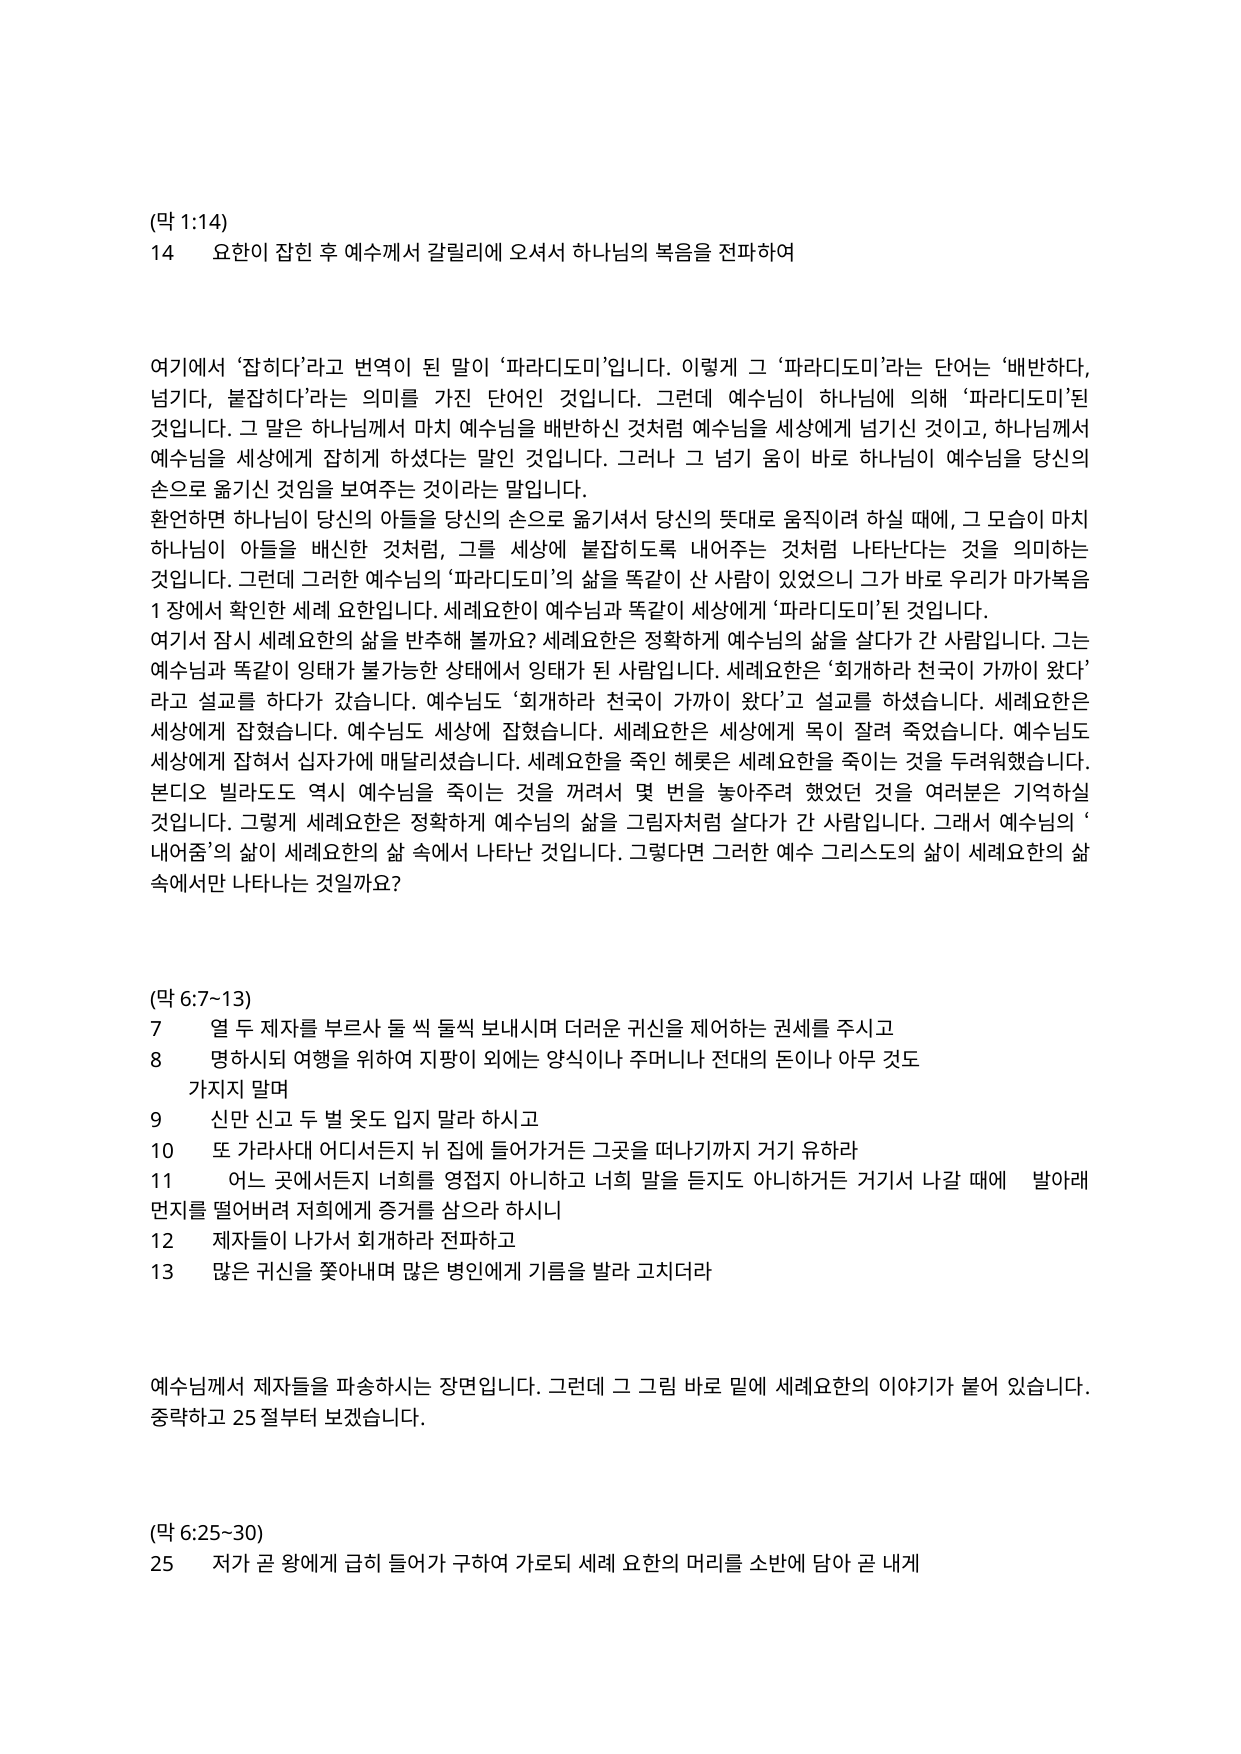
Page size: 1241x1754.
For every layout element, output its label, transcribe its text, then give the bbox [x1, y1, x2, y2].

text 7 열 두 제자를 부르사 둘 씩 둘씩 보내시며 더러운 귀신을 제어하는 권세를 주시고 [150, 1013, 1090, 1043]
text 9 신만 신고 두 벌 옷도 입지 말라 하시고 [150, 1103, 1090, 1134]
text 11 어느 곳에서든지 너희를 영접지 아니하고 너희 말을 듣지도 아니하거든 거기서 나갈 때에 발아래 먼지를 떨어버려 저희에게 증거를 삼으라 하시니 [150, 1164, 1090, 1225]
text 예수님께서 제자들을 파송하시는 장면입니다. 그런데 그 그림 바로 밑에 세례요한의 이야기가 붙어 있습니다. 중략하고 25절부터 보겠습니다. [150, 1371, 1090, 1431]
text 환언하면 하나님이 당신의 아들을 당신의 손으로 옮기셔서 당신의 뜻대로 움직이려 하실 때에, 그 모습이 마치 하나님이 아들을 배신한 것처럼, 그를 세상에 붙잡히도록 내어주는 것처럼 나타난다는 것을 의미하는 것입니다. 그런데 그러한 예수님의 ‘파라디도미’의 삶을 똑같이 산 사람이 있었으니 그가 바로 우리가 마가복음 1장에서 확인한 세례 요한입니다. 세례요한이 예수님과 똑같이 세상에게 ‘파라디도미’된 것입니다. [150, 503, 1090, 624]
text 14 요한이 잡힌 후 예수께서 갈릴리에 오셔서 하나님의 복음을 전파하여 [150, 236, 1090, 266]
text 13 많은 귀신을 쫓아내며 많은 병인에게 기름을 발라 고치더라 [150, 1255, 1090, 1285]
text 25 저가 곧 왕에게 급히 들어가 구하여 가로되 세례 요한의 머리를 소반에 담아 곧 내게 [150, 1547, 1090, 1577]
text 10 또 가라사대 어디서든지 뉘 집에 들어가거든 그곳을 떠나기까지 거기 유하라 [150, 1134, 1090, 1164]
text (막1:14) [150, 206, 1090, 236]
text 여기에서 ‘잡히다’라고 번역이 된 말이 ‘파라디도미’입니다. 이렇게 그 ‘파라디도미’라는 단어는 ‘배반하다, 넘기다, 붙잡히다’라는 의미를 가진 단어인 것입니다. 그런데 예수님이 하나님에 의해 ‘파라디도미’된 것입니다. 그 말은 하나님께서 마치 예수님을 배반하신 것처럼 예수님을 세상에게 넘기신 것이고, 하나님께서 예수님을 세상에게 잡히게 하셨다는 말인 것입니다. 그러나 그 넘기 움이 바로 하나님이 예수님을 당신의 손으로 옮기신 것임을 보여주는 것이라는 말입니다. [150, 352, 1090, 503]
text 8 명하시되 여행을 위하여 지팡이 외에는 양식이나 주머니나 전대의 돈이나 아무 것도 [150, 1043, 1090, 1073]
text (막6:7~13) [150, 982, 1090, 1013]
text (막6:25~30) [150, 1517, 1090, 1547]
text 12 제자들이 나가서 회개하라 전파하고 [150, 1225, 1090, 1255]
text 가지지 말며 [150, 1073, 1090, 1103]
text 여기서 잠시 세례요한의 삶을 반추해 볼까요? 세례요한은 정확하게 예수님의 삶을 살다가 간 사람입니다. 그는 예수님과 똑같이 잉태가 불가능한 상태에서 잉태가 된 사람입니다. 세례요한은 ‘회개하라 천국이 가까이 왔다’라고 설교를 하다가 갔습니다. 예수님도 ‘회개하라 천국이 가까이 왔다’고 설교를 하셨습니다. 세례요한은 세상에게 잡혔습니다. 예수님도 세상에 잡혔습니다. 세례요한은 세상에게 목이 잘려 죽었습니다. 예수님도 세상에게 잡혀서 십자가에 매달리셨습니다. 세례요한을 죽인 헤롯은 세례요한을 죽이는 것을 두려워했습니다. 본디오 빌라도도 역시 예수님을 죽이는 것을 꺼려서 몇 번을 놓아주려 했었던 것을 여러분은 기억하실 것입니다. 그렇게 세례요한은 정확하게 예수님의 삶을 그림자처럼 살다가 간 사람입니다. 그래서 예수님의 ‘내어줌’의 삶이 세례요한의 삶 속에서 나타난 것입니다. 그렇다면 그러한 예수 그리스도의 삶이 세례요한의 삶 속에서만 나타나는 것일까요? [150, 624, 1090, 897]
